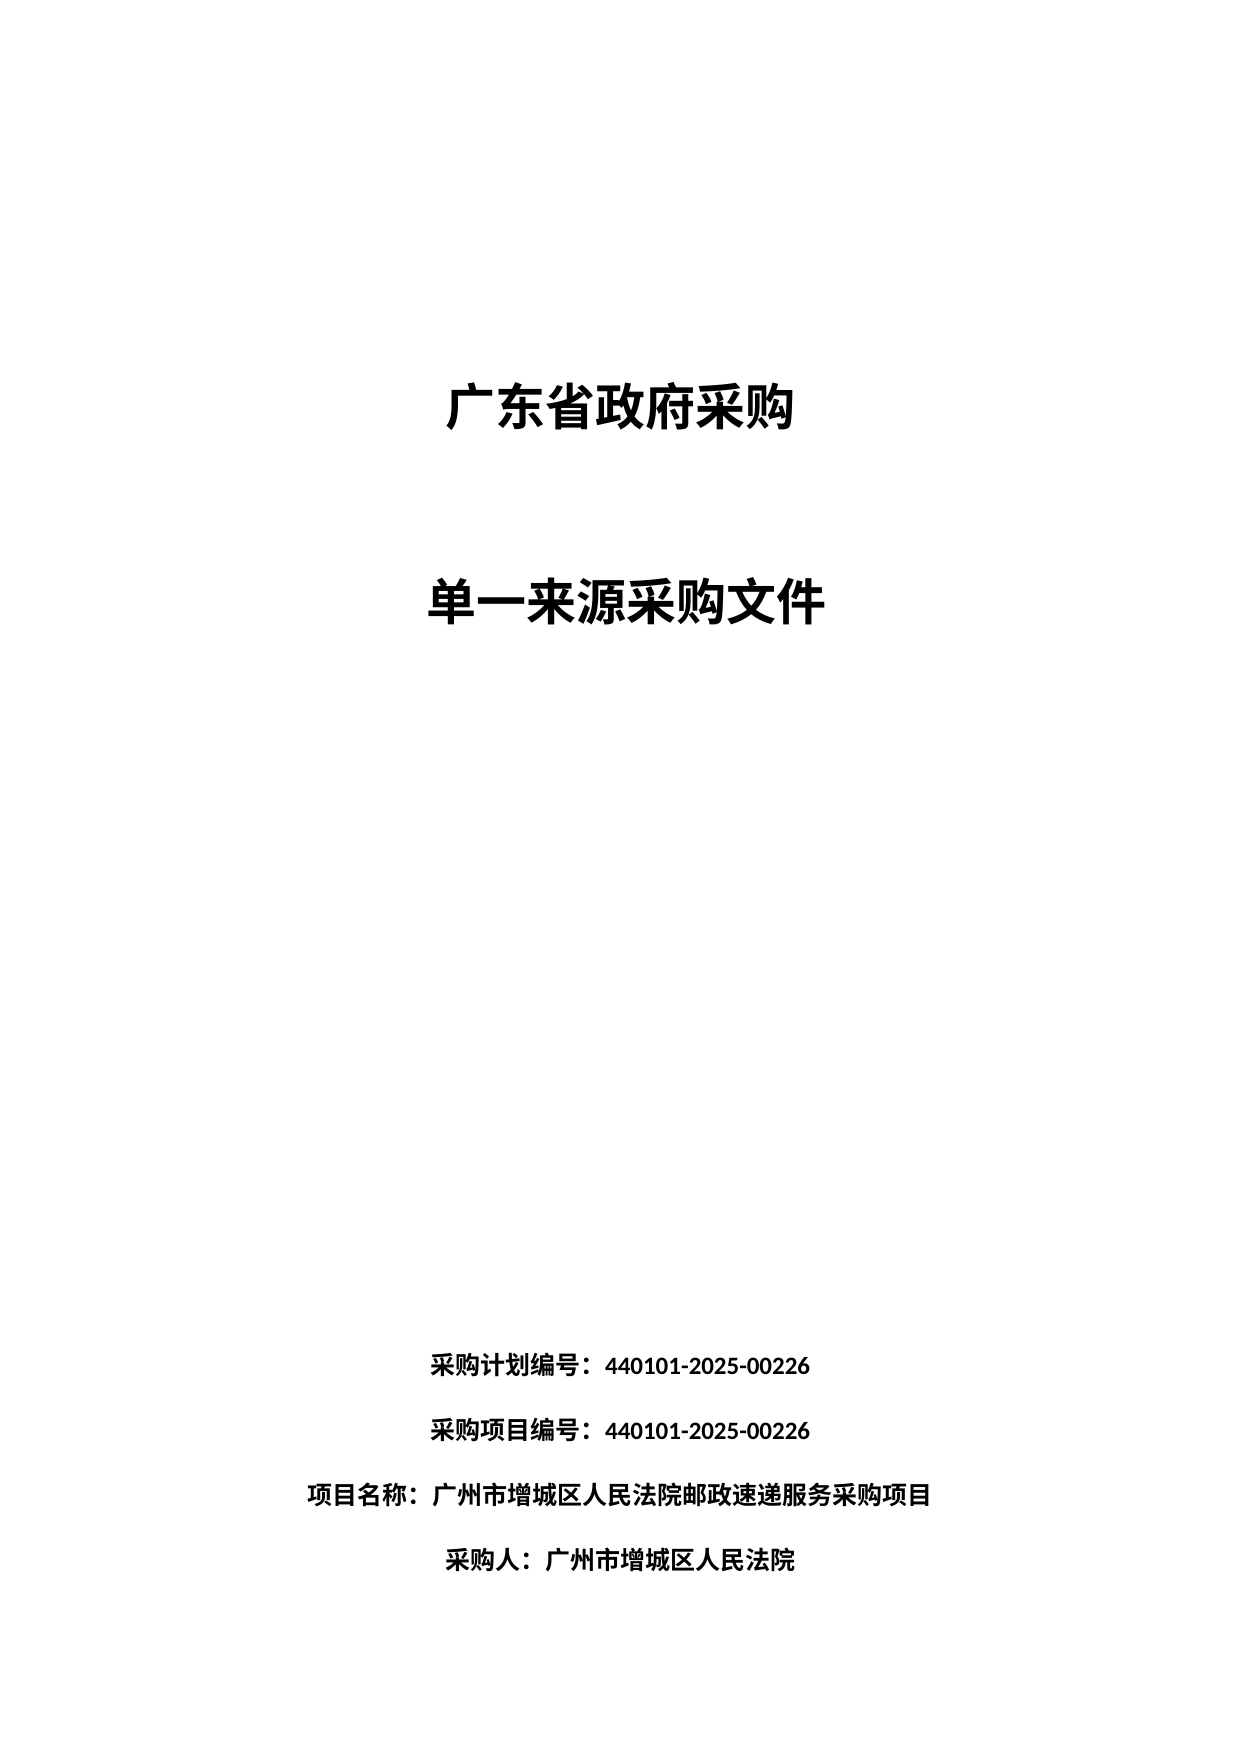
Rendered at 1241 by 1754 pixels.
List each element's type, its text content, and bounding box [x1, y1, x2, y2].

text 广东省政府采购 [187, 357, 1053, 454]
text 单一来源采购文件 [187, 552, 1053, 1332]
text 采购项目编号：440101-2025-00226 [187, 1397, 1053, 1462]
text 采购人：广州市增城区人民法院 [187, 1527, 1053, 1592]
text 项目名称：广州市增城区人民法院邮政速递服务采购项目 [187, 1462, 1053, 1527]
text 采购计划编号：440101-2025-00226 [187, 1332, 1053, 1397]
